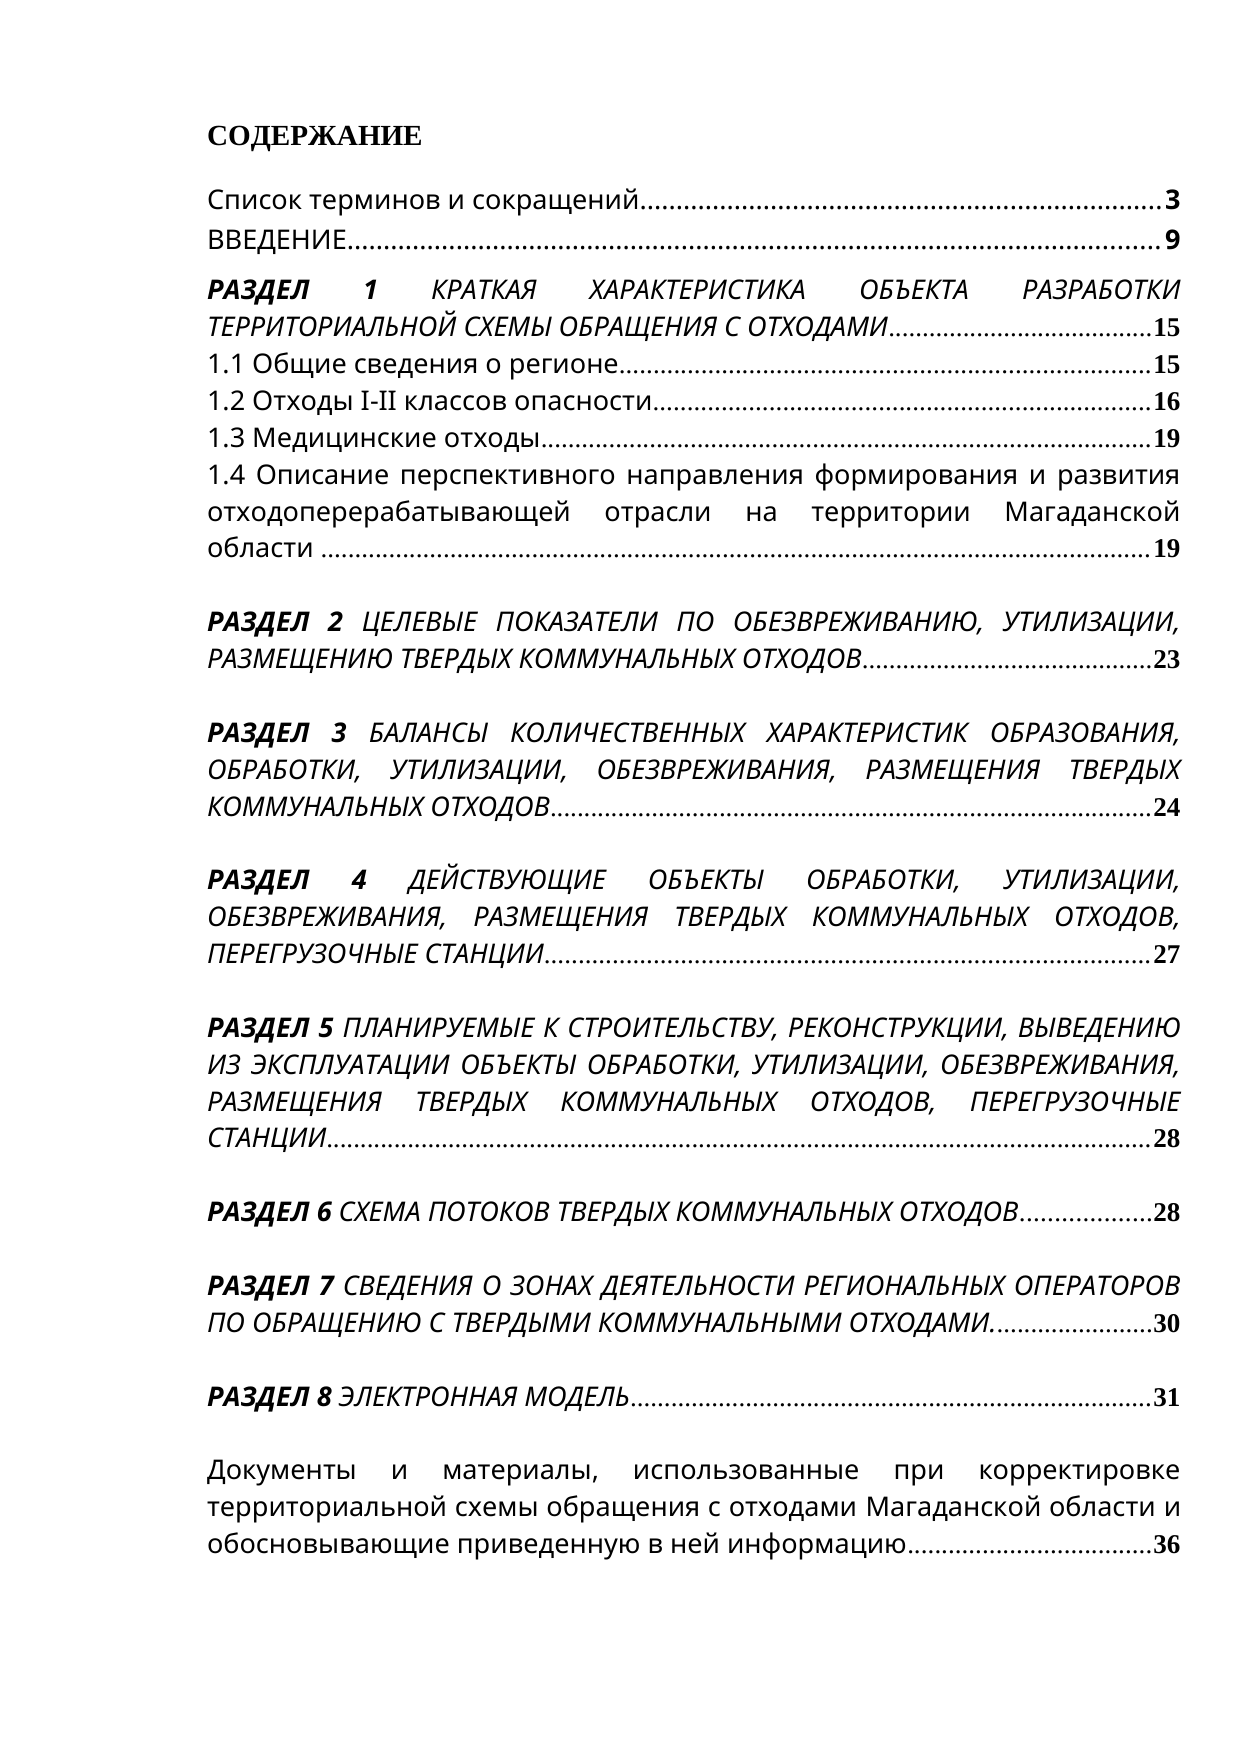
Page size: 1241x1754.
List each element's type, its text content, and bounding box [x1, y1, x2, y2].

text СОДЕРЖАНИЕ [207, 118, 1181, 152]
